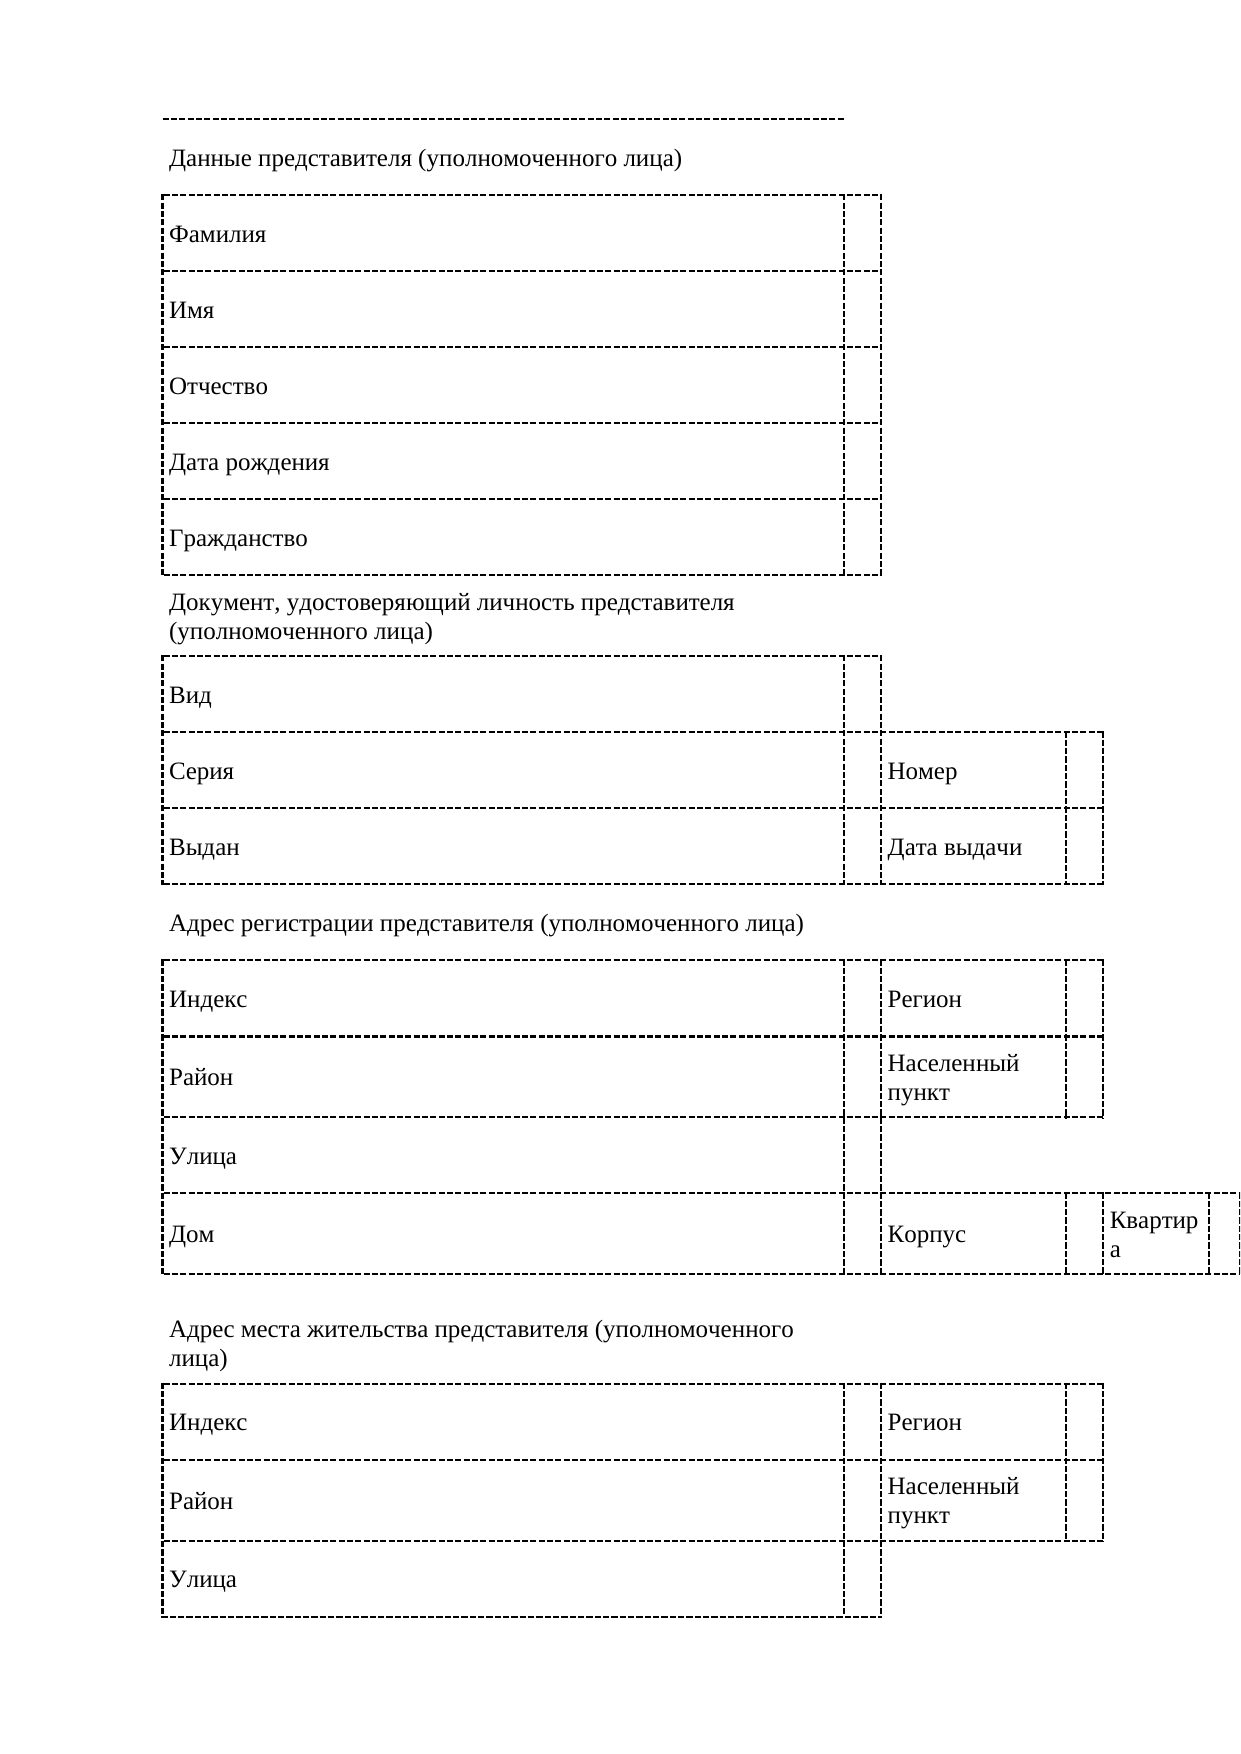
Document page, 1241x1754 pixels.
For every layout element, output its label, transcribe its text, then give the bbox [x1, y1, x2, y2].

table_cell Серия [163, 731, 843, 807]
table_cell [844, 731, 881, 807]
table_cell Дата рождения [163, 422, 843, 498]
table_cell Документ, удостоверяющий личность представителя (уполномоченного лица) [163, 574, 843, 655]
table_cell [844, 655, 881, 731]
table_cell Район [163, 1459, 843, 1539]
table_cell Квартира [1103, 1192, 1209, 1273]
table_cell [1066, 959, 1103, 1035]
table_cell Район [163, 1035, 843, 1116]
table_cell Индекс [163, 1383, 843, 1459]
table_cell Отчество [163, 346, 843, 422]
table_cell [1066, 731, 1103, 807]
table_cell Населенный пункт [881, 1035, 1066, 1116]
table_cell [1066, 1192, 1103, 1273]
table_cell [1066, 807, 1103, 883]
table_cell [844, 1116, 881, 1192]
table_cell [844, 422, 881, 498]
table_cell Дата выдачи [881, 807, 1066, 883]
table_cell Дом [163, 1192, 843, 1273]
table_cell [844, 498, 881, 574]
table_cell [1066, 1383, 1103, 1459]
table_cell [844, 1192, 881, 1273]
table_cell Улица [163, 1116, 843, 1192]
table_cell Адрес места жительства представителя (уполномоченного лица) [163, 1273, 843, 1383]
table_cell Населенный пункт [881, 1459, 1066, 1539]
table_cell [1066, 1459, 1103, 1539]
table_cell Регион [881, 1383, 1066, 1459]
table_cell [1066, 1035, 1103, 1116]
table_cell Фамилия [163, 194, 843, 270]
table_cell Вид [163, 655, 843, 731]
table_cell [844, 270, 881, 346]
table_cell Гражданство [163, 498, 843, 574]
table_cell [844, 1035, 881, 1116]
table_cell [1209, 1192, 1240, 1273]
table_cell [844, 1540, 881, 1616]
table_cell Имя [163, 270, 843, 346]
table_cell Корпус [881, 1192, 1066, 1273]
table_cell [844, 807, 881, 883]
table_cell Данные представителя (уполномоченного лица) [163, 118, 843, 194]
table_cell [844, 1459, 881, 1539]
table_cell Регион [881, 959, 1066, 1035]
table_cell Улица [163, 1540, 843, 1616]
table_cell Адрес регистрации представителя (уполномоченного лица) [163, 883, 843, 959]
table_cell [844, 1383, 881, 1459]
table_cell Индекс [163, 959, 843, 1035]
table_cell [844, 346, 881, 422]
table_cell Выдан [163, 807, 843, 883]
table_cell Номер [881, 731, 1066, 807]
table_cell [844, 959, 881, 1035]
table_cell [844, 194, 881, 270]
